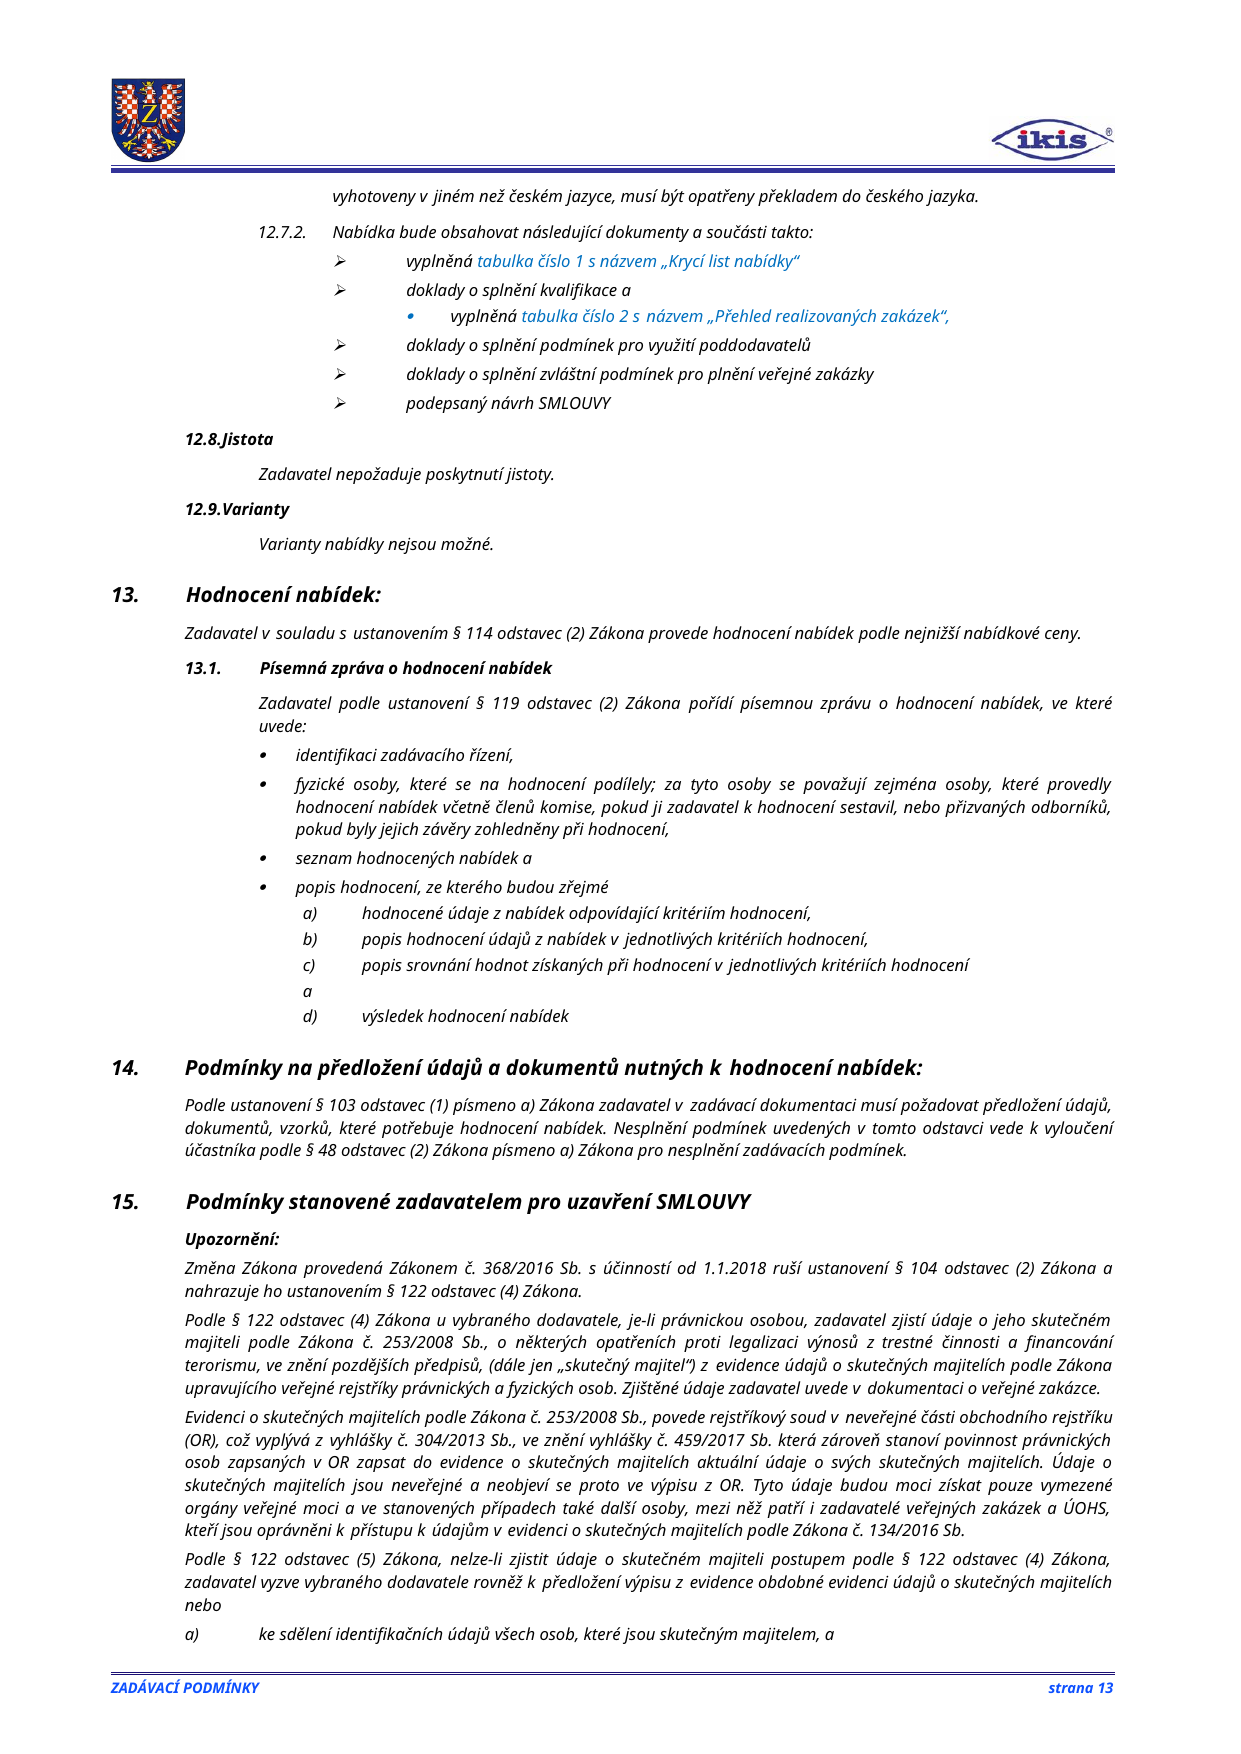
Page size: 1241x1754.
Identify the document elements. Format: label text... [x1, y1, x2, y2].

list vyplněná tabulka číslo 2 s názvem „Přehled realizovaných zakázek“, [406, 305, 1115, 328]
text Zadavatel podle ustanovení § 119 odstavec (2) Zákona pořídí písemnou zprávu o hodnocení nabídek, ve které uvede: [258, 692, 1115, 737]
text Podle § 122 odstavec (5) Zákona, nelze-li zjistit údaje o skutečném majiteli postupem podle § 122 odstavec (4) Zákona, zadavatel vyzve vybraného dodavatele rovněž k předložení výpisu z evidence obdobné evidenci údajů o skutečných majitelích nebo [184, 1548, 1115, 1616]
list Varianty [184, 498, 1115, 520]
list doklady o splnění podmínek pro využití poddodavatelů [332, 334, 1115, 357]
text a) ke sdělení identifikačních údajů všech osob, které jsou skutečným majitelem, a [184, 1622, 1117, 1645]
text Podle ustanovení § 103 odstavec (1) písmeno a) Zákona zadavatel v zadávací dokumentaci musí požadovat předložení údajů, dokumentů, vzorků, které potřebuje hodnocení nabídek. Nesplnění podmínek uvedených v tomto odstavci vede k vyloučení účastníka podle § 48 odstavec (2) Zákona písmeno a) Zákona pro nesplnění zadávacích podmínek. [184, 1094, 1115, 1162]
list Písemná zpráva o hodnocení nabídek [184, 657, 1115, 679]
list podepsaný návrh SMLOUVY [332, 392, 1115, 415]
text a [303, 979, 1117, 1002]
list popis hodnocení údajů z nabídek v jednotlivých kritériích hodnocení, [303, 927, 1117, 950]
text Upozornění: [184, 1228, 1115, 1250]
list popis srovnání hodnot získaných při hodnocení v jednotlivých kritériích hodnocení [303, 953, 1117, 976]
list Nabídka bude obsahovat následující dokumenty a součásti takto: [257, 220, 1115, 243]
list Podmínky stanovené zadavatelem pro uzavření SMLOUVY [111, 1187, 1115, 1215]
picture [988, 116, 1115, 163]
list hodnocené údaje z nabídek odpovídající kritériím hodnocení, [303, 902, 1117, 924]
list identifikaci zadávacího řízení, [258, 743, 1115, 766]
list popis hodnocení, ze kterého budou zřejmé [258, 876, 1115, 898]
list výsledek hodnocení nabídek [303, 1005, 1115, 1028]
text Evidenci o skutečných majitelích podle Zákona č. 253/2008 Sb., povede rejstříkový soud v neveřejné části obchodního rejstříku (OR), což vyplývá z vyhlášky č. 304/2013 Sb., ve znění vyhlášky č. 459/2017 Sb. která zároveň stanoví povinnost právnických osob zapsaných v OR zapsat do evidence o skutečných majitelích aktuální údaje o svých skutečných majitelích. Údaje o skutečných majitelích jsou neveřejné a neobjeví se proto ve výpisu z OR. Tyto údaje budou moci získat pouze vymezené orgány veřejné moci a ve stanovených případech také další osoby, mezi něž patří i zadavatelé veřejných zakázek a ÚOHS, kteří jsou oprávněni k přístupu k údajům v evidenci o skutečných majitelích podle Zákona č. 134/2016 Sb. [184, 1405, 1115, 1542]
text Podle § 122 odstavec (4) Zákona u vybraného dodavatele, je-li právnickou osobou, zadavatel zjistí údaje o jeho skutečném majiteli podle Zákona č. 253/2008 Sb., o některých opatřeních proti legalizaci výnosů z trestné činnosti a financování terorismu, ve znění pozdějších předpisů, (dále jen „skutečný majitel“) z evidence údajů o skutečných majitelích podle Zákona upravujícího veřejné rejstříky právnických a fyzických osob. Zjištěné údaje zadavatel uvede v dokumentaci o veřejné zakázce. [184, 1308, 1115, 1399]
list Podmínky na předložení údajů a dokumentů nutných k hodnocení nabídek: [111, 1053, 1115, 1081]
list Hodnocení nabídek: [111, 581, 1115, 609]
text Zadavatel nepožaduje poskytnutí jistoty. [258, 462, 1115, 485]
text Zadavatel v souladu s ustanovením § 114 odstavec (2) Zákona provede hodnocení nabídek podle nejnižší nabídkové ceny. [184, 621, 1115, 644]
picture [110, 78, 186, 163]
list seznam hodnocených nabídek a [258, 847, 1115, 869]
text Změna Zákona provedená Zákonem č. 368/2016 Sb. s účinností od 1.1.2018 ruší ustanovení § 104 odstavec (2) Zákona a nahrazuje ho ustanovením § 122 odstavec (4) Zákona. [184, 1257, 1115, 1302]
list doklady o splnění kvalifikace a [332, 278, 1115, 301]
list doklady o splnění zvláštní podmínek pro plnění veřejné zakázky [332, 363, 1115, 386]
list vyplněná tabulka číslo 1 s názvem „Krycí list nabídky“ [332, 249, 1115, 272]
text Varianty nabídky nejsou možné. [258, 533, 1115, 556]
list fyzické osoby, které se na hodnocení podílely; za tyto osoby se považují zejména osoby, které provedly hodnocení nabídek včetně členů komise, pokud ji zadavatel k hodnocení sestavil, nebo přizvaných odborníků, pokud byly jejich závěry zohledněny při hodnocení, [258, 772, 1115, 841]
list Jistota [184, 427, 1115, 450]
